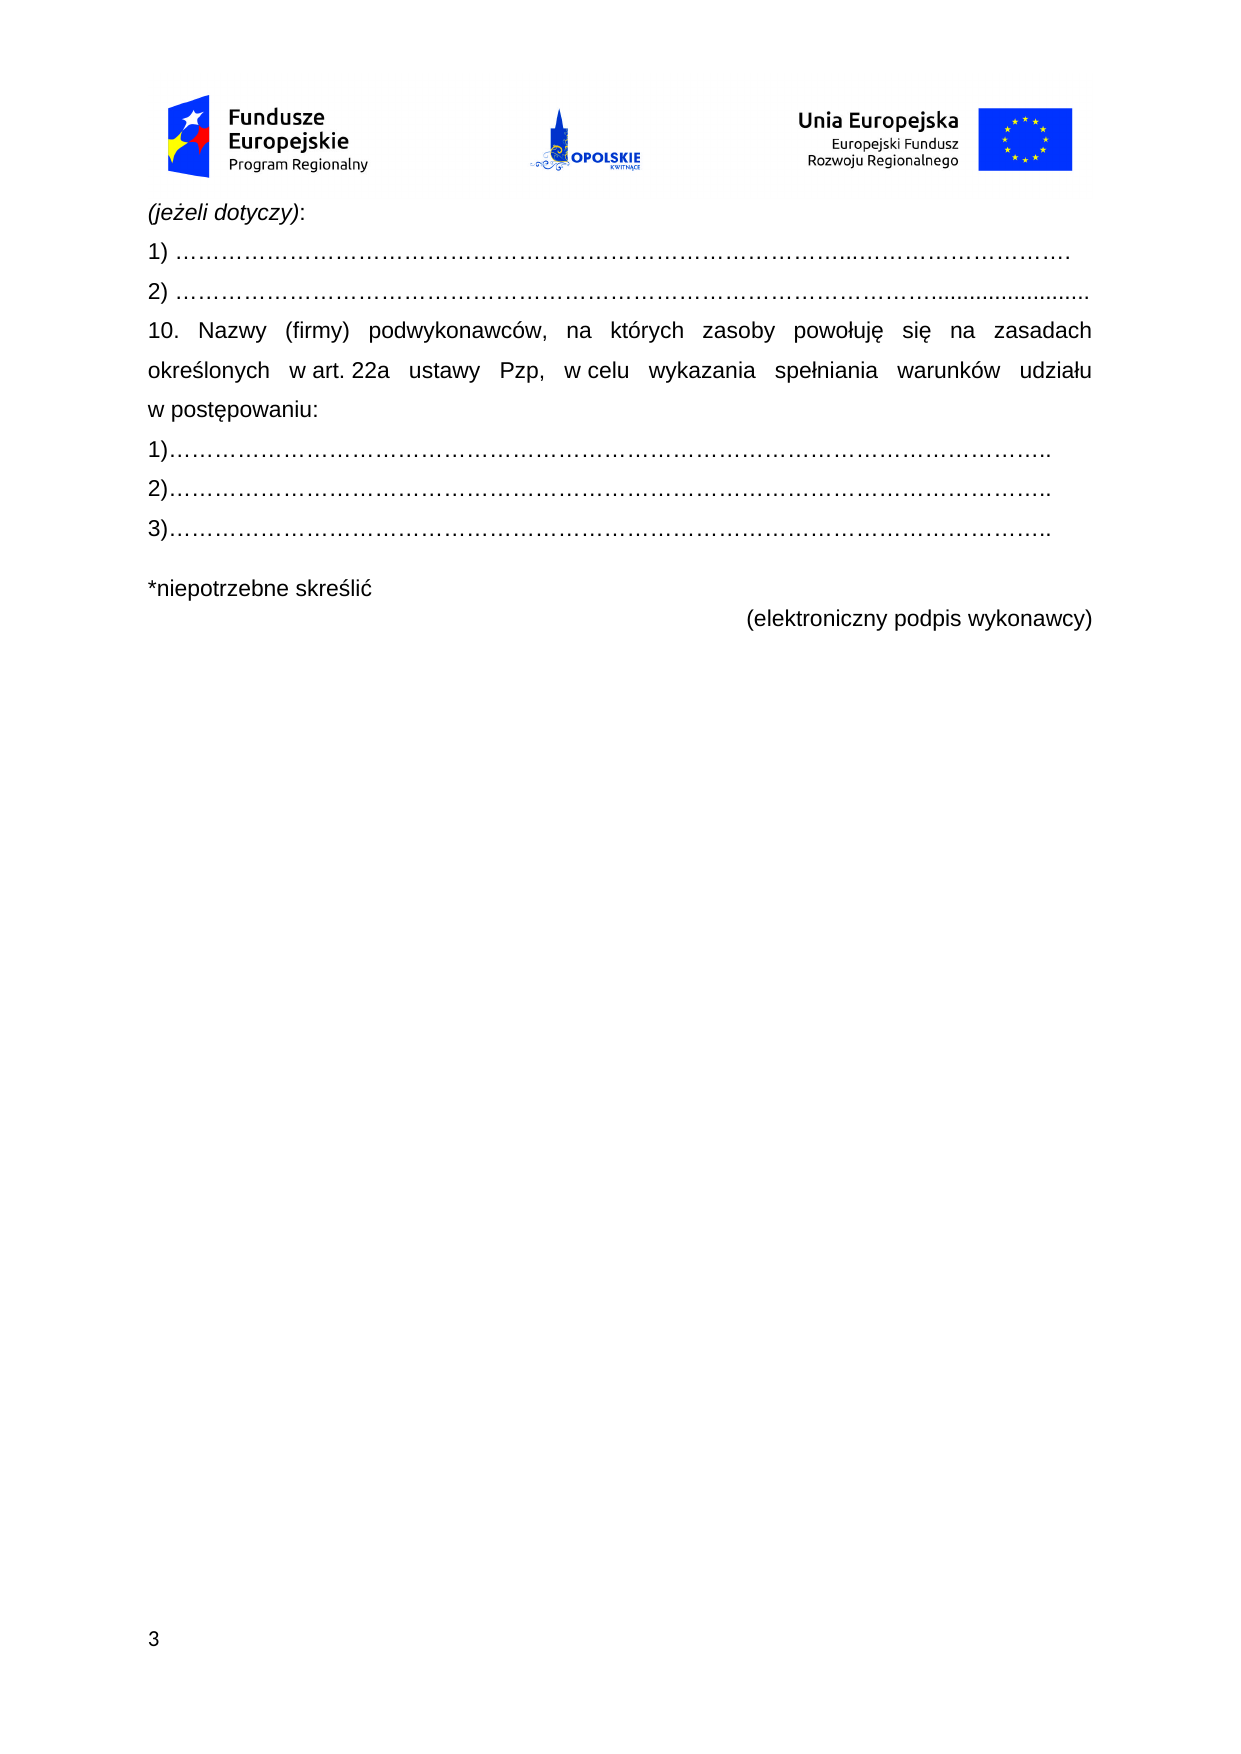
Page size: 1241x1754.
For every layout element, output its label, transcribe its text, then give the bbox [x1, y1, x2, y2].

text *niepotrzebne skreślić [148, 575, 1093, 601]
text (jeżeli dotyczy): [148, 199, 1093, 225]
text 10. Nazwy (firmy) podwykonawców, na których zasoby powołuję się na zasadach określonych w art. 22a ustawy Pzp, w celu wykazania spełniania warunków udziału w postępowaniu: [148, 317, 1093, 422]
text 3)…………………………………………………………………………………………………….. [148, 514, 1093, 541]
text 1) ……………………………………………………………………………...………………………. [148, 238, 1093, 264]
text 1)…………………………………………………………………………………………………….. [148, 436, 1093, 462]
picture [147, 73, 1093, 199]
text 2) ………………………………………………………………………………………......................... [148, 278, 1093, 304]
text (elektroniczny podpis wykonawcy) [148, 605, 1093, 632]
text 2)…………………………………………………………………………………………………….. [148, 475, 1093, 501]
